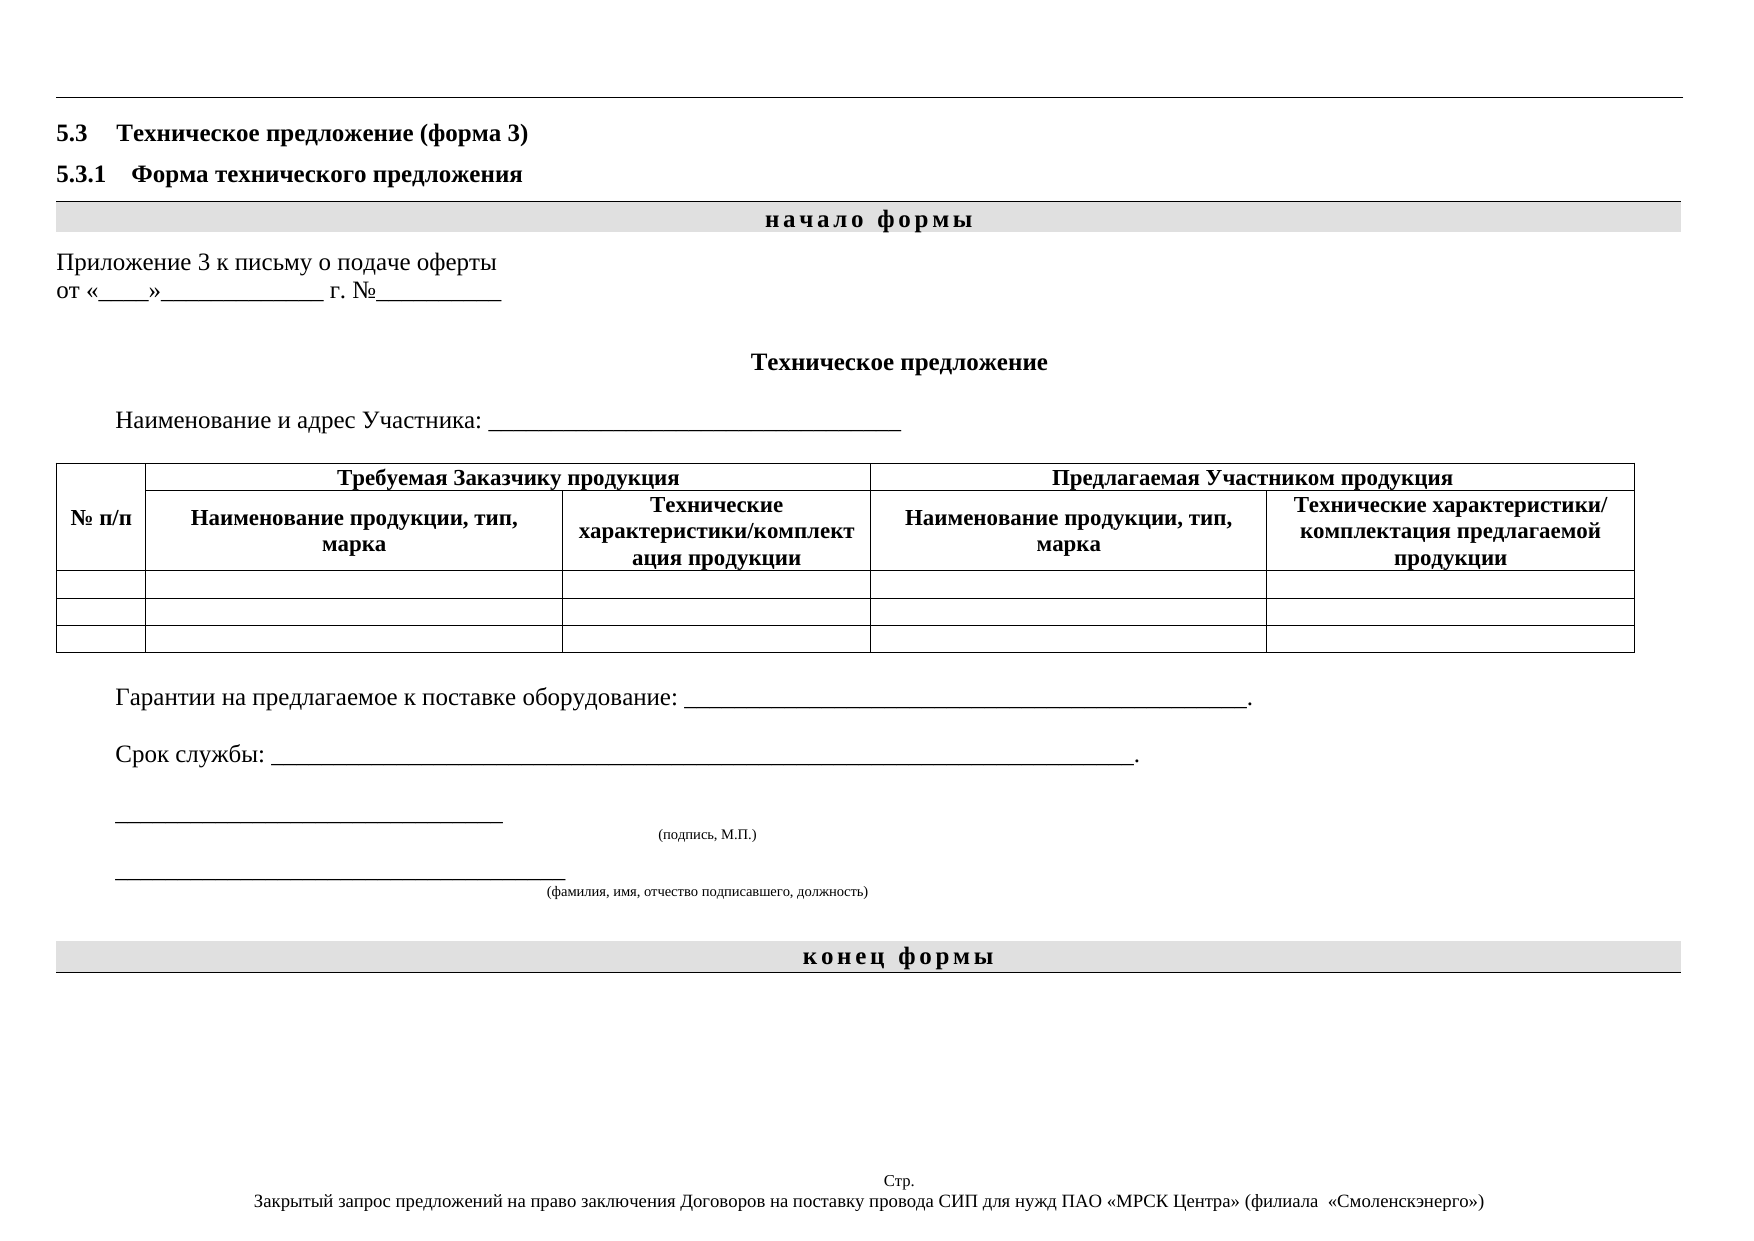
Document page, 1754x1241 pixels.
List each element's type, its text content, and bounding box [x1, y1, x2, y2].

table_cell [1267, 599, 1634, 625]
table_cell [146, 626, 562, 652]
text Гарантии на предлагаемое к поставке оборудование: _____________________________________________. [56, 682, 1683, 711]
text ____________________________________ [56, 854, 1683, 883]
table_header Предлагаемая Участником продукция [871, 464, 1634, 490]
table_cell [871, 626, 1266, 652]
text Техническое предложение [56, 347, 1683, 376]
table_cell [146, 571, 562, 597]
text (фамилия, имя, отчество подписавшего, должность) [56, 883, 1299, 912]
text (подпись, М.П.) [56, 826, 1299, 854]
table_cell Технические характеристики/ комплектация предлагаемой продукции [1267, 491, 1634, 570]
subtitle Техническое предложение (форма 3) [56, 118, 1683, 147]
table_cell [563, 626, 870, 652]
table_cell Наименование продукции, тип, марка [871, 491, 1266, 570]
text Срок службы: _____________________________________________________________________. [56, 739, 1683, 768]
table_cell [1267, 626, 1634, 652]
text конец формы [56, 941, 1681, 972]
table_cell [1267, 571, 1634, 597]
text _______________________________ [56, 797, 1683, 826]
text Приложение 3 к письму о подаче оферты от «____»_____________ г. №__________ [56, 247, 1683, 304]
subtitle Форма технического предложения [56, 159, 1683, 188]
table_cell [563, 571, 870, 597]
table_cell [563, 599, 870, 625]
table_cell [871, 599, 1266, 625]
text Наименование и адрес Участника: _________________________________ [56, 405, 1683, 434]
table_header Требуемая Заказчику продукция [146, 464, 870, 490]
table_cell [146, 599, 562, 625]
table_cell [57, 626, 145, 652]
table_cell [57, 571, 145, 597]
table_cell [57, 599, 145, 625]
table_header № п/п [57, 464, 145, 570]
table_cell [871, 571, 1266, 597]
table_cell Наименование продукции, тип, марка [146, 491, 562, 570]
text начало формы [56, 202, 1681, 232]
table_cell Технические характеристики/комплектация продукции [563, 491, 870, 570]
